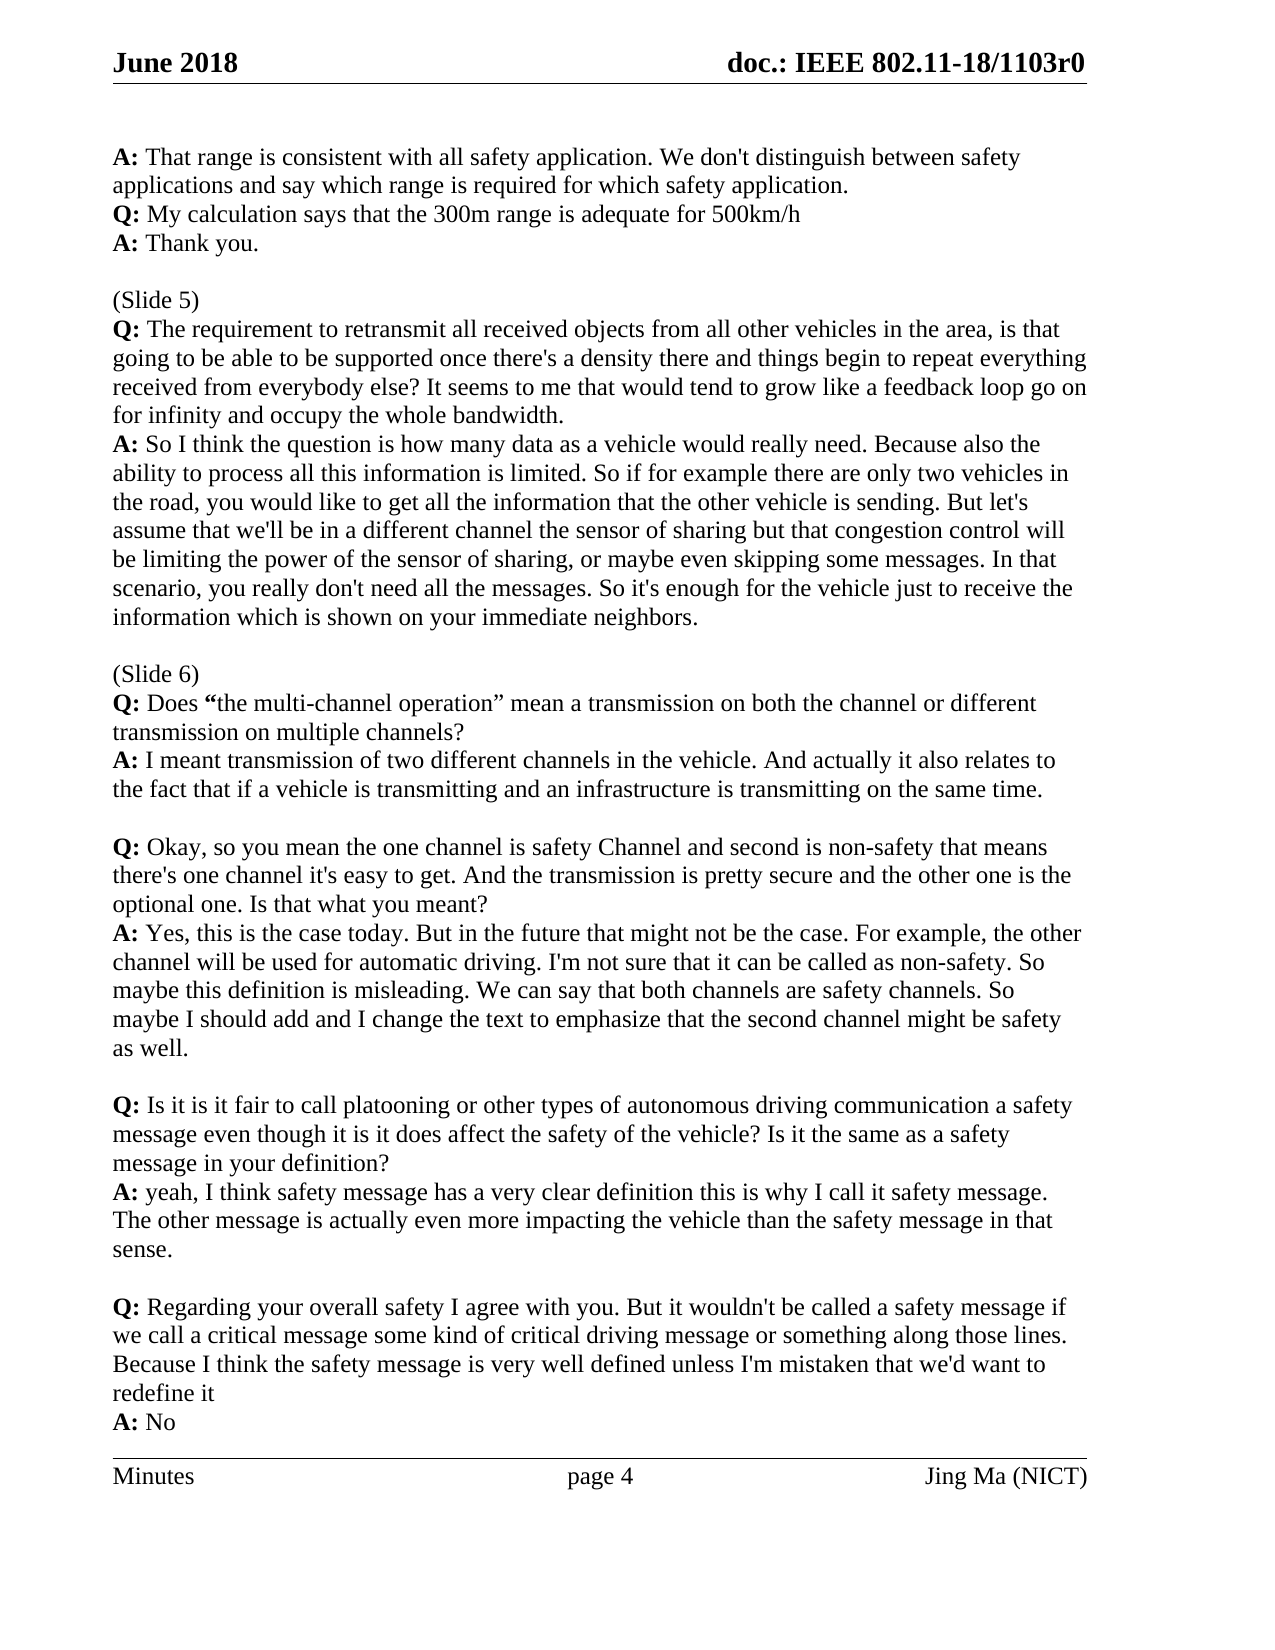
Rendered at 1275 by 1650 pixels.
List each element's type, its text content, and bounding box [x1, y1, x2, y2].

text Q: Okay, so you mean the one channel is safety Channel and second is non-safety that means there's one channel it's easy to get. And the transmission is pretty secure and the other one is the optional one. Is that what you meant? [112, 832, 1087, 918]
text Q: The requirement to retransmit all received objects from all other vehicles in the area, is that going to be able to be supported once there's a density there and things begin to repeat everything received from everybody else? It seems to me that would tend to grow like a feedback loop go on for infinity and occupy the whole bandwidth. [112, 314, 1087, 429]
text Q: Is it is it fair to call platooning or other types of autonomous driving communication a safety message even though it is it does affect the safety of the vehicle? Is it the same as a safety message in your definition? [112, 1091, 1087, 1177]
text Q: Regarding your overall safety I agree with you. But it wouldn't be called a safety message if we call a critical message some kind of critical driving message or something along those lines. [112, 1292, 1087, 1349]
text Q: My calculation says that the 300m range is adequate for 500km/h [112, 199, 1087, 228]
text A: yeah, I think safety message has a very clear definition this is why I call it safety message. The other message is actually even more impacting the vehicle than the safety message in that sense. [112, 1177, 1087, 1263]
text A: No [112, 1407, 1087, 1436]
text A: Yes, this is the case today. But in the future that might not be the case. For example, the other channel will be used for automatic driving. I'm not sure that it can be called as non-safety. So maybe this definition is misleading. We can say that both channels are safety channels. So maybe I should add and I change the text to emphasize that the second channel might be safety as well. [112, 918, 1087, 1062]
text Because I think the safety message is very well defined unless I'm mistaken that we'd want to redefine it [112, 1349, 1087, 1407]
text (Slide 5) [112, 286, 1087, 314]
text A: So I think the question is how many data as a vehicle would really need. Because also the ability to process all this information is limited. So if for example there are only two vehicles in the road, you would like to get all the information that the other vehicle is sending. But let's assume that we'll be in a different channel the sensor of sharing but that congestion control will be limiting the power of the sensor of sharing, or maybe even skipping some messages. In that scenario, you really don't need all the messages. So it's enough for the vehicle just to receive the information which is shown on your immediate neighbors. [112, 429, 1087, 631]
text Q: Does “the multi-channel operation” mean a transmission on both the channel or different transmission on multiple channels? [112, 688, 1087, 746]
text A: I meant transmission of two different channels in the vehicle. And actually it also relates to the fact that if a vehicle is transmitting and an infrastructure is transmitting on the same time. [112, 746, 1087, 803]
text A: Thank you. [112, 228, 1087, 257]
text A: That range is consistent with all safety application. We don't distinguish between safety applications and say which range is required for which safety application. [112, 142, 1087, 199]
text (Slide 6) [112, 659, 1087, 688]
